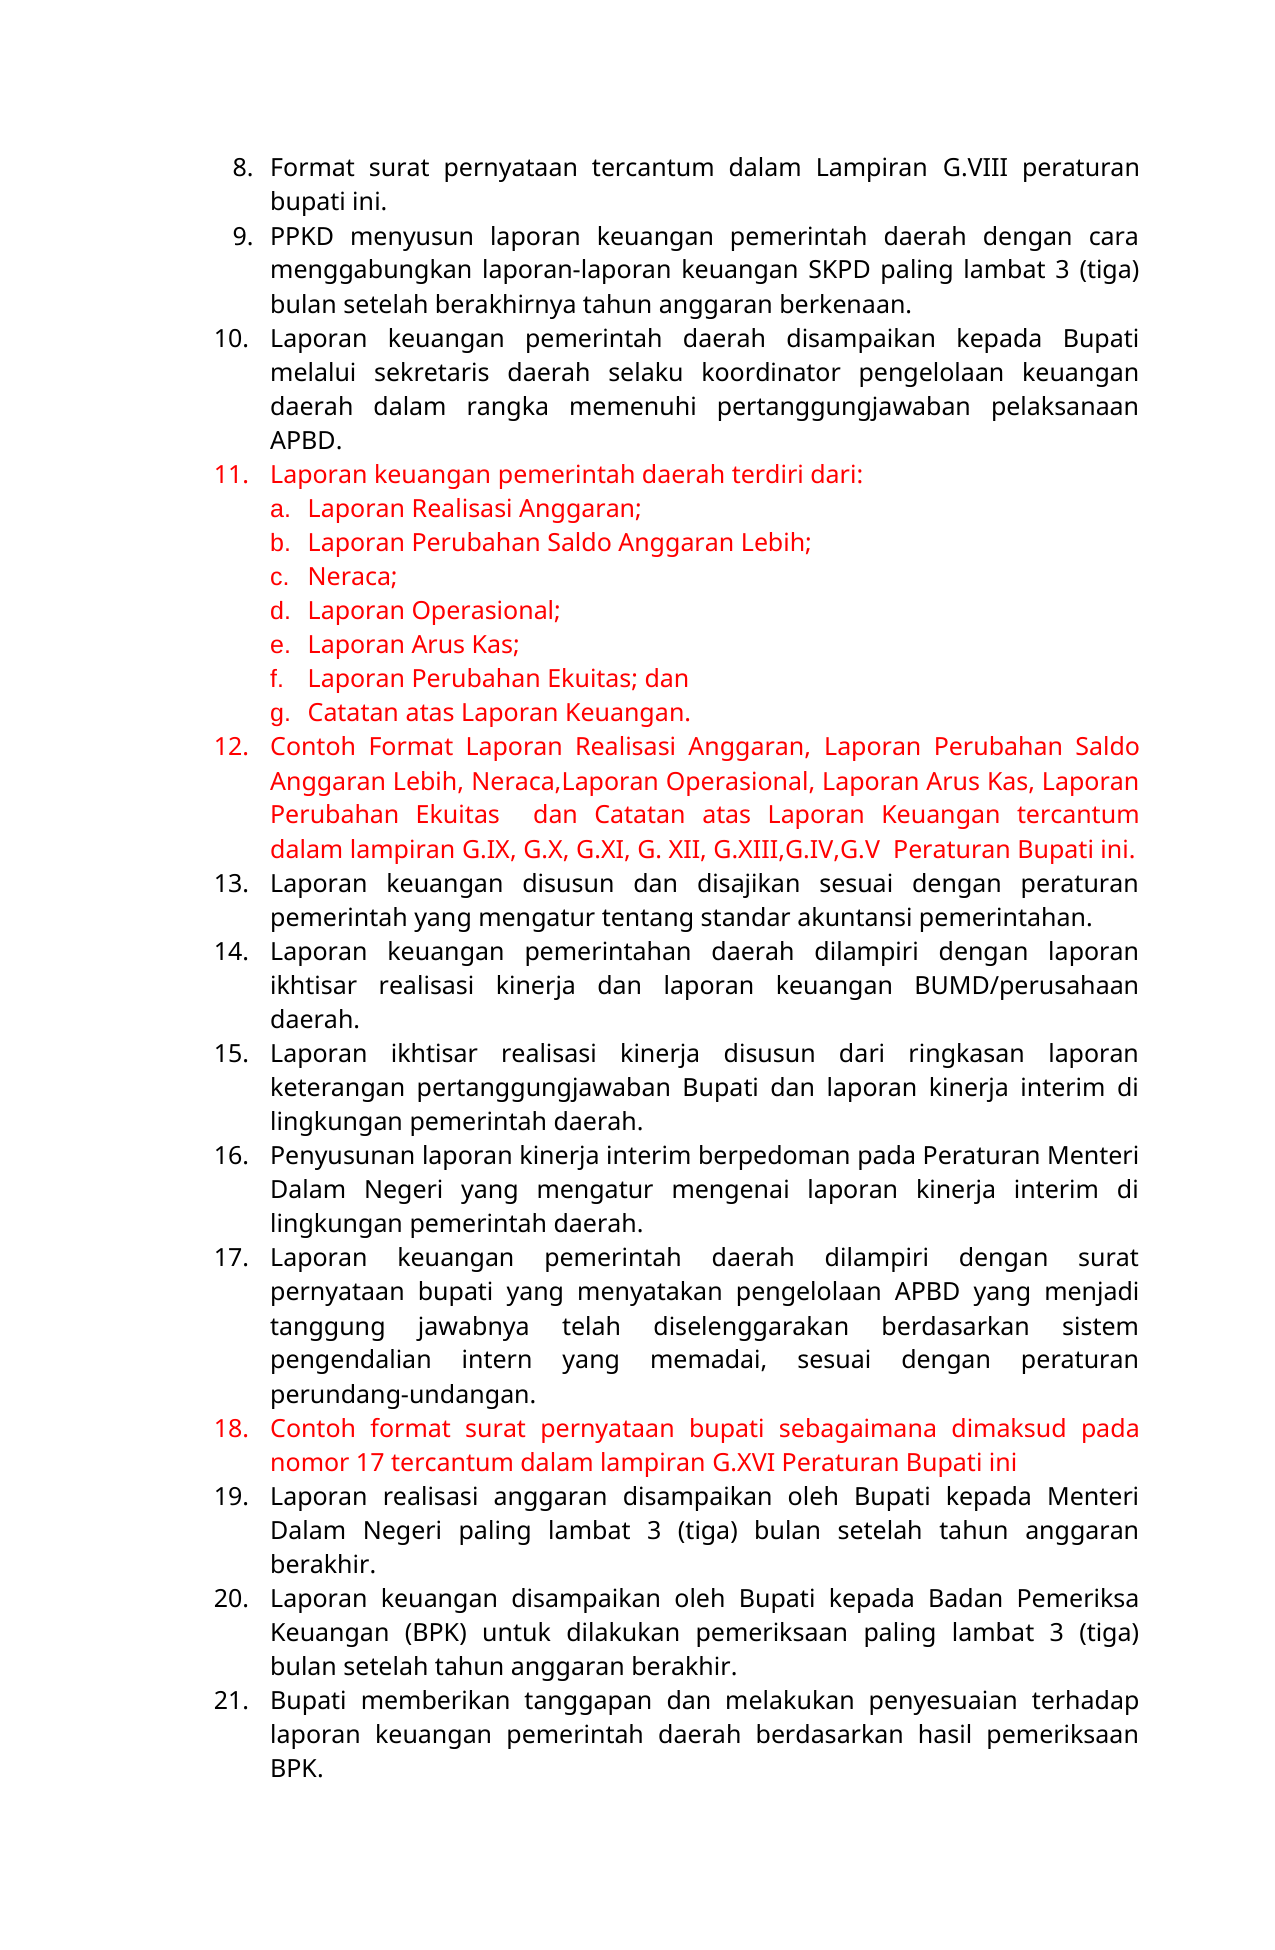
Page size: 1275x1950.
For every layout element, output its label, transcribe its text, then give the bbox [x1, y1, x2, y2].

list Format surat pernyataan tercantum dalam Lampiran G.VIII peraturan bupati ini. [232, 150, 1140, 218]
list Laporan Realisasi Anggaran; [270, 491, 1140, 525]
list Laporan Operasional; [270, 593, 1140, 627]
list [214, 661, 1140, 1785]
list Neraca; [270, 559, 1140, 593]
list Laporan Perubahan Saldo Anggaran Lebih; [270, 525, 1140, 559]
list PPKD menyusun laporan keuangan pemerintah daerah dengan cara menggabungkan laporan-laporan keuangan SKPD paling lambat 3 (tiga) bulan setelah berakhirnya tahun anggaran berkenaan. [232, 218, 1140, 320]
list Laporan Arus Kas; [270, 627, 1140, 661]
list Laporan keuangan pemerintah daerah terdiri dari: [214, 457, 1140, 491]
list Laporan keuangan pemerintah daerah disampaikan kepada Bupati melalui sekretaris daerah selaku koordinator pengelolaan keuangan daerah dalam rangka memenuhi pertanggungjawaban pelaksanaan APBD. [214, 320, 1140, 457]
